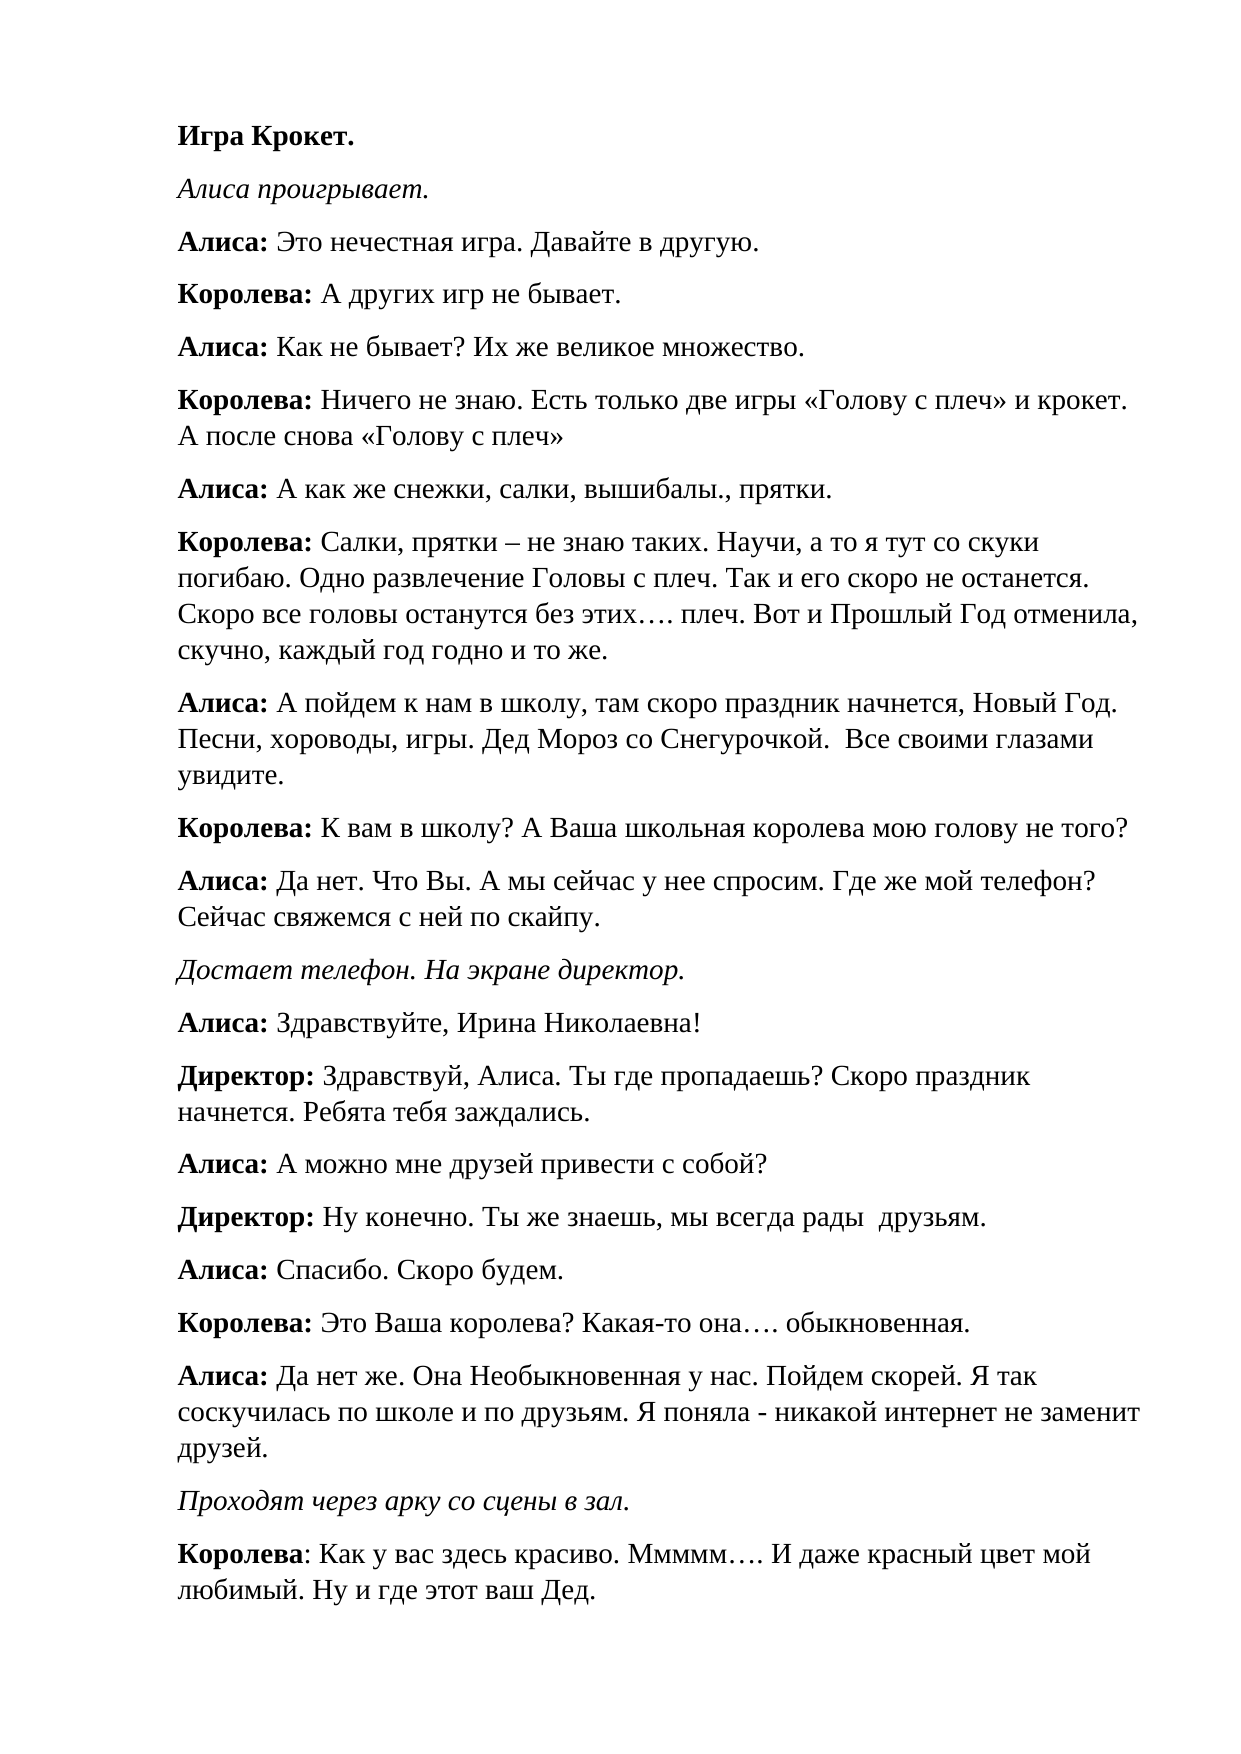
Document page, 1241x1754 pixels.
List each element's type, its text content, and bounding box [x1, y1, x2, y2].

text Королева: Ничего не знаю. Есть только две игры «Голову с плеч» и крокет. А после снова «Голову с плеч» [177, 382, 1152, 452]
text Директор: Ну конечно. Ты же знаешь, мы всегда рады друзьям. [177, 1199, 1152, 1233]
text Королева: К вам в школу? А Ваша школьная королева мою голову не того? [177, 810, 1152, 844]
text Проходят через арку со сцены в зал. [177, 1483, 1152, 1517]
text Достает телефон. На экране директор. [177, 952, 1152, 986]
text Королева: Как у вас здесь красиво. Ммммм…. И даже красный цвет мой любимый. Ну и где этот ваш Дед. [177, 1536, 1152, 1606]
text Алиса: Спасибо. Скоро будем. [177, 1252, 1152, 1286]
text Алиса: А как же снежки, салки, вышибалы., прятки. [177, 471, 1152, 505]
text Алиса: А пойдем к нам в школу, там скоро праздник начнется, Новый Год. Песни, хороводы, игры. Дед Мороз со Снегурочкой. Все своими глазами увидите. [177, 685, 1152, 791]
text Директор: Здравствуй, Алиса. Ты где пропадаешь? Скоро праздник начнется. Ребята тебя заждались. [177, 1058, 1152, 1127]
text Алиса проигрывает. [177, 171, 1152, 204]
text Алиса: Как не бывает? Их же великое множество. [177, 329, 1152, 363]
text Королева: Это Ваша королева? Какая-то она…. обыкновенная. [177, 1305, 1152, 1339]
text Игра Крокет. [177, 118, 1152, 152]
text Королева: А других игр не бывает. [177, 277, 1152, 310]
text Алиса: Да нет. Что Вы. А мы сейчас у нее спросим. Где же мой телефон? Сейчас свяжемся с ней по скайпу. [177, 863, 1152, 933]
text Алиса: Здравствуйте, Ирина Николаевна! [177, 1005, 1152, 1038]
text Алиса: Это нечестная игра. Давайте в другую. [177, 224, 1152, 257]
text Королева: Салки, прятки – не знаю таких. Научи, а то я тут со скуки погибаю. Одно развлечение Головы с плеч. Так и его скоро не останется. Скоро все головы останутся без этих…. плеч. Вот и Прошлый Год отменила, скучно, каждый год годно и то же. [177, 524, 1152, 666]
text Алиса: А можно мне друзей привести с собой? [177, 1147, 1152, 1180]
text Алиса: Да нет же. Она Необыкновенная у нас. Пойдем скорей. Я так соскучилась по школе и по друзьям. Я поняла - никакой интернет не заменит друзей. [177, 1358, 1152, 1464]
